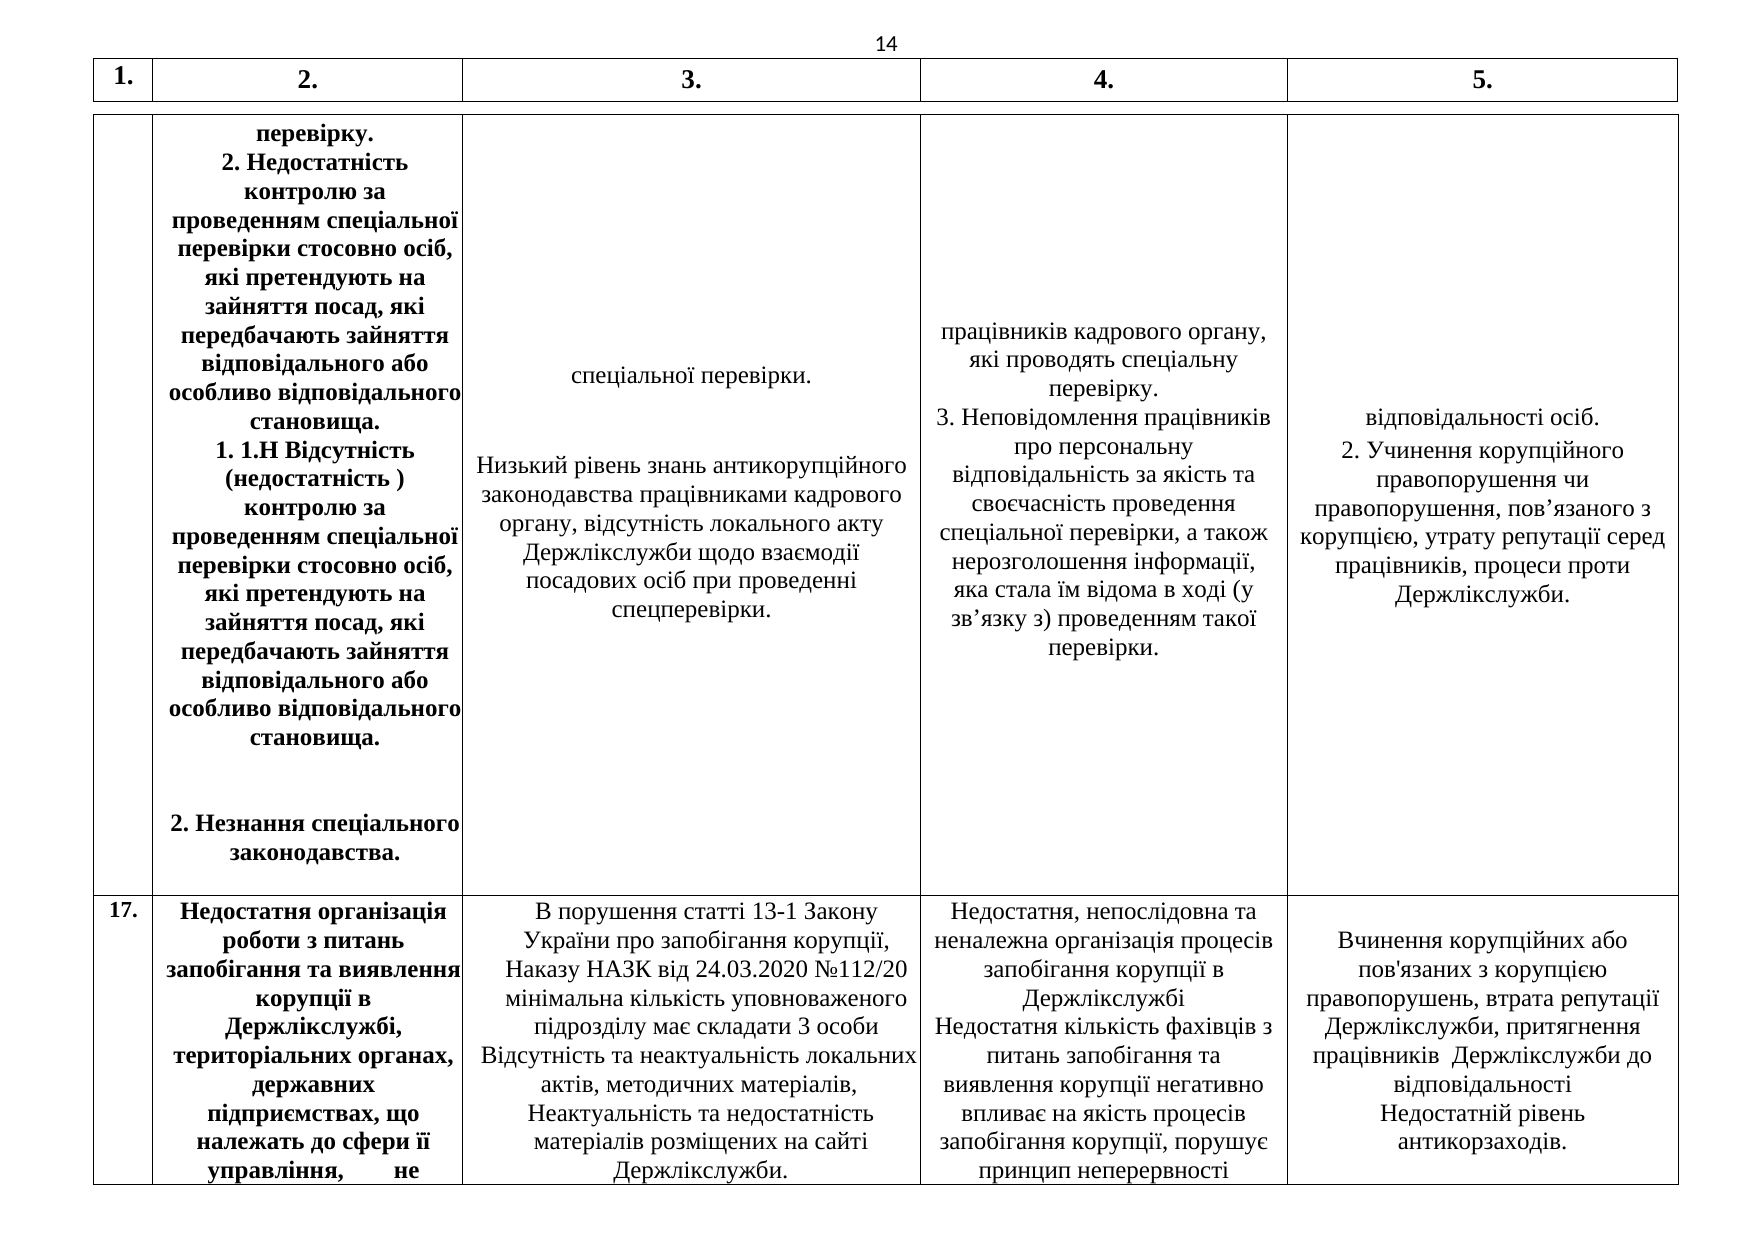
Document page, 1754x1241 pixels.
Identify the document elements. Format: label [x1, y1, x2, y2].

table_cell [463, 896, 920, 1184]
table_cell [1288, 896, 1678, 1184]
table_cell [921, 115, 1287, 895]
table_cell [94, 115, 152, 895]
table_cell [94, 896, 152, 1184]
table_cell [1288, 115, 1678, 895]
table_cell [463, 115, 920, 895]
table_cell [153, 896, 462, 1184]
table_cell [921, 896, 1287, 1184]
table_cell [153, 115, 462, 895]
